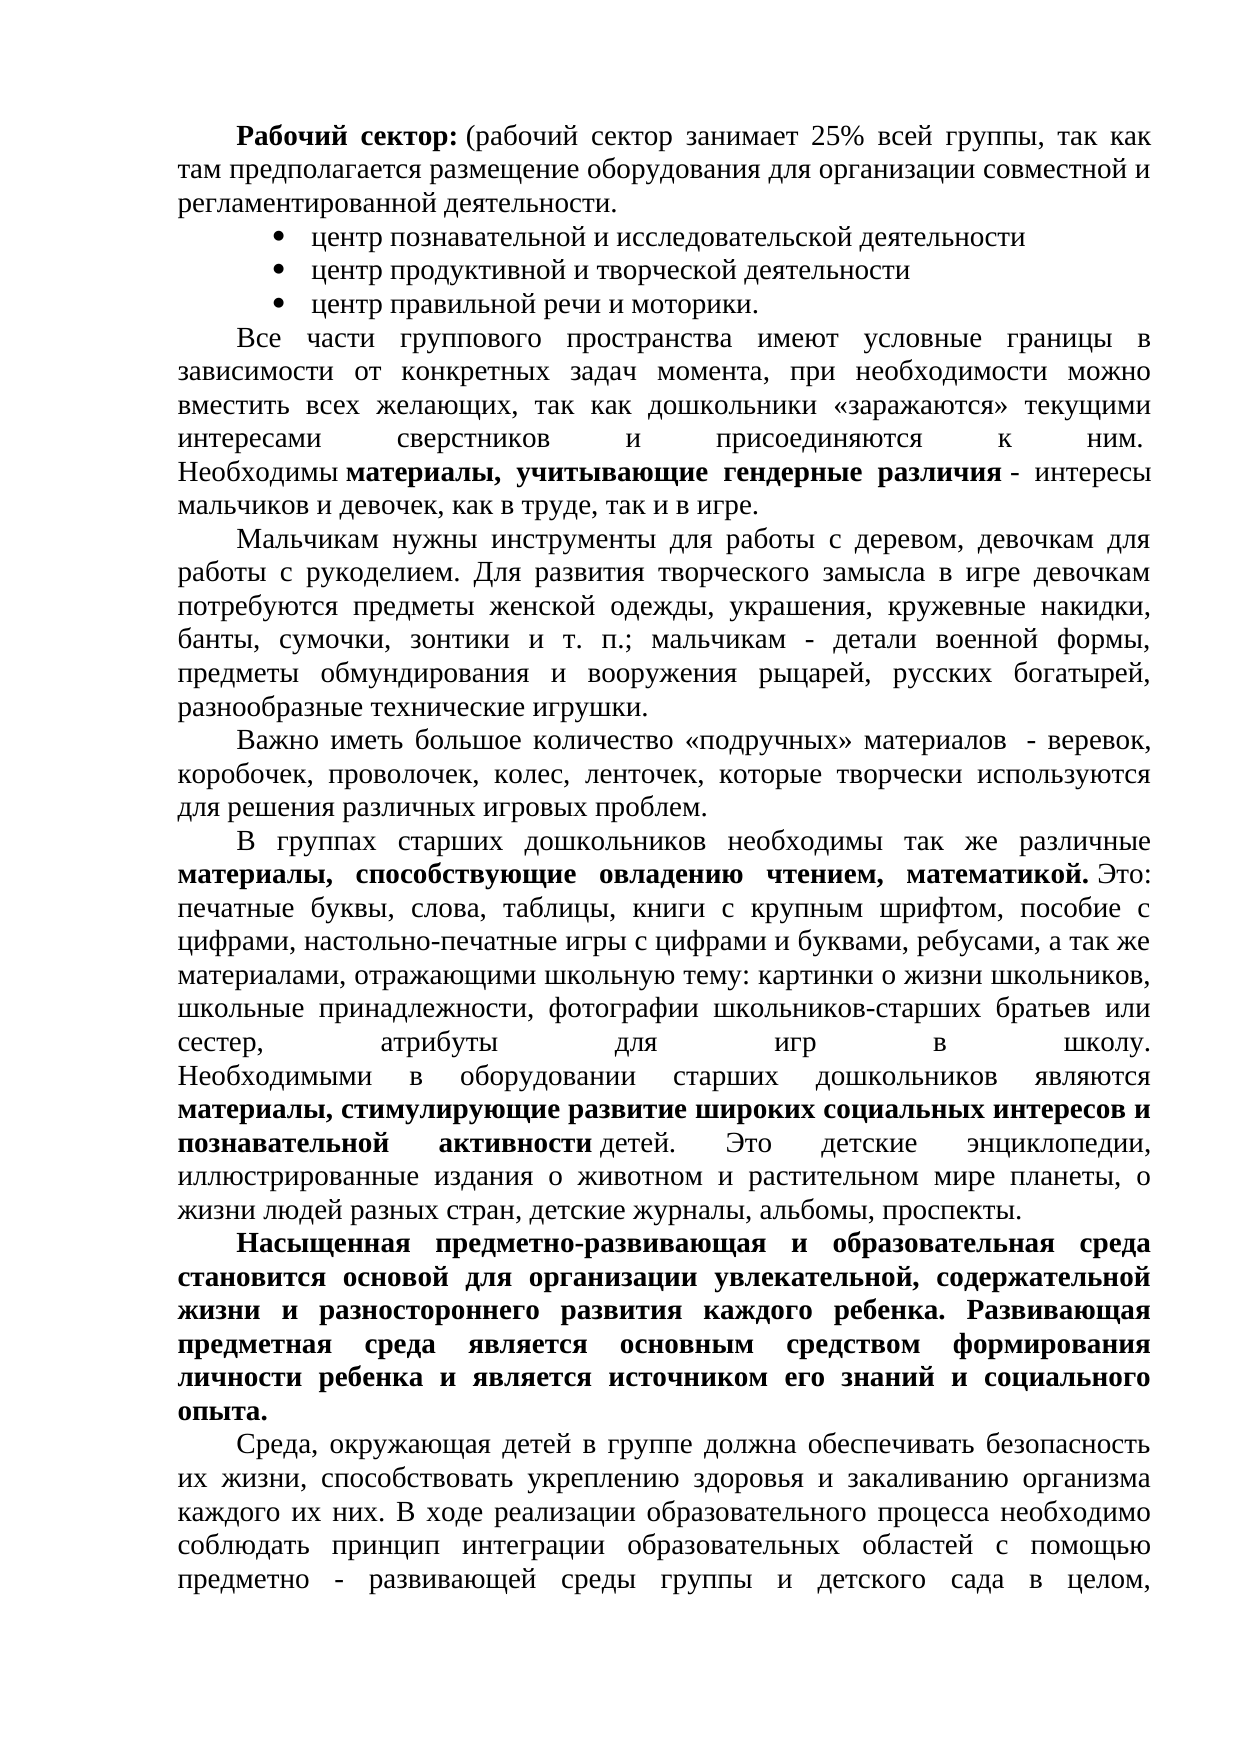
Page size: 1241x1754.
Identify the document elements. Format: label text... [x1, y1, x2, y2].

list центр правильной речи и моторики. [274, 286, 1152, 320]
list центр продуктивной и творческой деятельности [274, 252, 1152, 286]
text Мальчикам нужны инструменты для работы с деревом, девочкам для работы с рукоделием. Для развития творческого замысла в игре девочкам потребуются предметы женской одежды, украшения, кружевные накидки, банты, сумочки, зонтики и т. п.; мальчикам - детали военной формы, предметы обмундирования и вооружения рыцарей, русских богатырей, разнообразные технические игрушки. [177, 521, 1152, 722]
text Насыщенная предметно-развивающая и образовательная среда становится основой для организации увлекательной, содержательной жизни и разностороннего развития каждого ребенка. Развивающая предметная среда является основным средством формирования личности ребенка и является источником его знаний и социального опыта. [177, 1225, 1152, 1427]
text Важно иметь большое количество «подручных» материалов - веревок, коробочек, проволочек, колес, ленточек, которые творчески используются для решения различных игровых проблем. [177, 722, 1152, 823]
text Все части группового пространства имеют условные границы в зависимости от конкретных задач момента, при необходимости можно вместить всех желающих, так как дошкольники «заражаются» текущими интересами сверстников и присоединяются к ним. Необходимы материалы, учитывающие гендерные различия - интересы мальчиков и девочек, как в труде, так и в игре. [177, 320, 1152, 521]
text В группах старших дошкольников необходимы так же различные материалы, способствующие овладению чтением, математикой. Это: печатные буквы, слова, таблицы, книги с крупным шрифтом, пособие с цифрами, настольно-печатные игры с цифрами и буквами, ребусами, а так же материалами, отражающими школьную тему: картинки о жизни школьников, школьные принадлежности, фотографии школьников-старших братьев или сестер, атрибуты для игр в школу. Необходимыми в оборудовании старших дошкольников являются материалы, стимулирующие развитие широких социальных интересов и познавательной активности детей. Это детские энциклопедии, иллюстрированные издания о животном и растительном мире планеты, о жизни людей разных стран, детские журналы, альбомы, проспекты. [177, 823, 1152, 1225]
list центр познавательной и исследовательской деятельности [274, 219, 1152, 252]
text Рабочий сектор: (рабочий сектор занимает 25% всей группы, так как там предполагается размещение оборудования для организации совместной и регламентированной деятельности. [177, 118, 1152, 219]
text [177, 1427, 1152, 1594]
